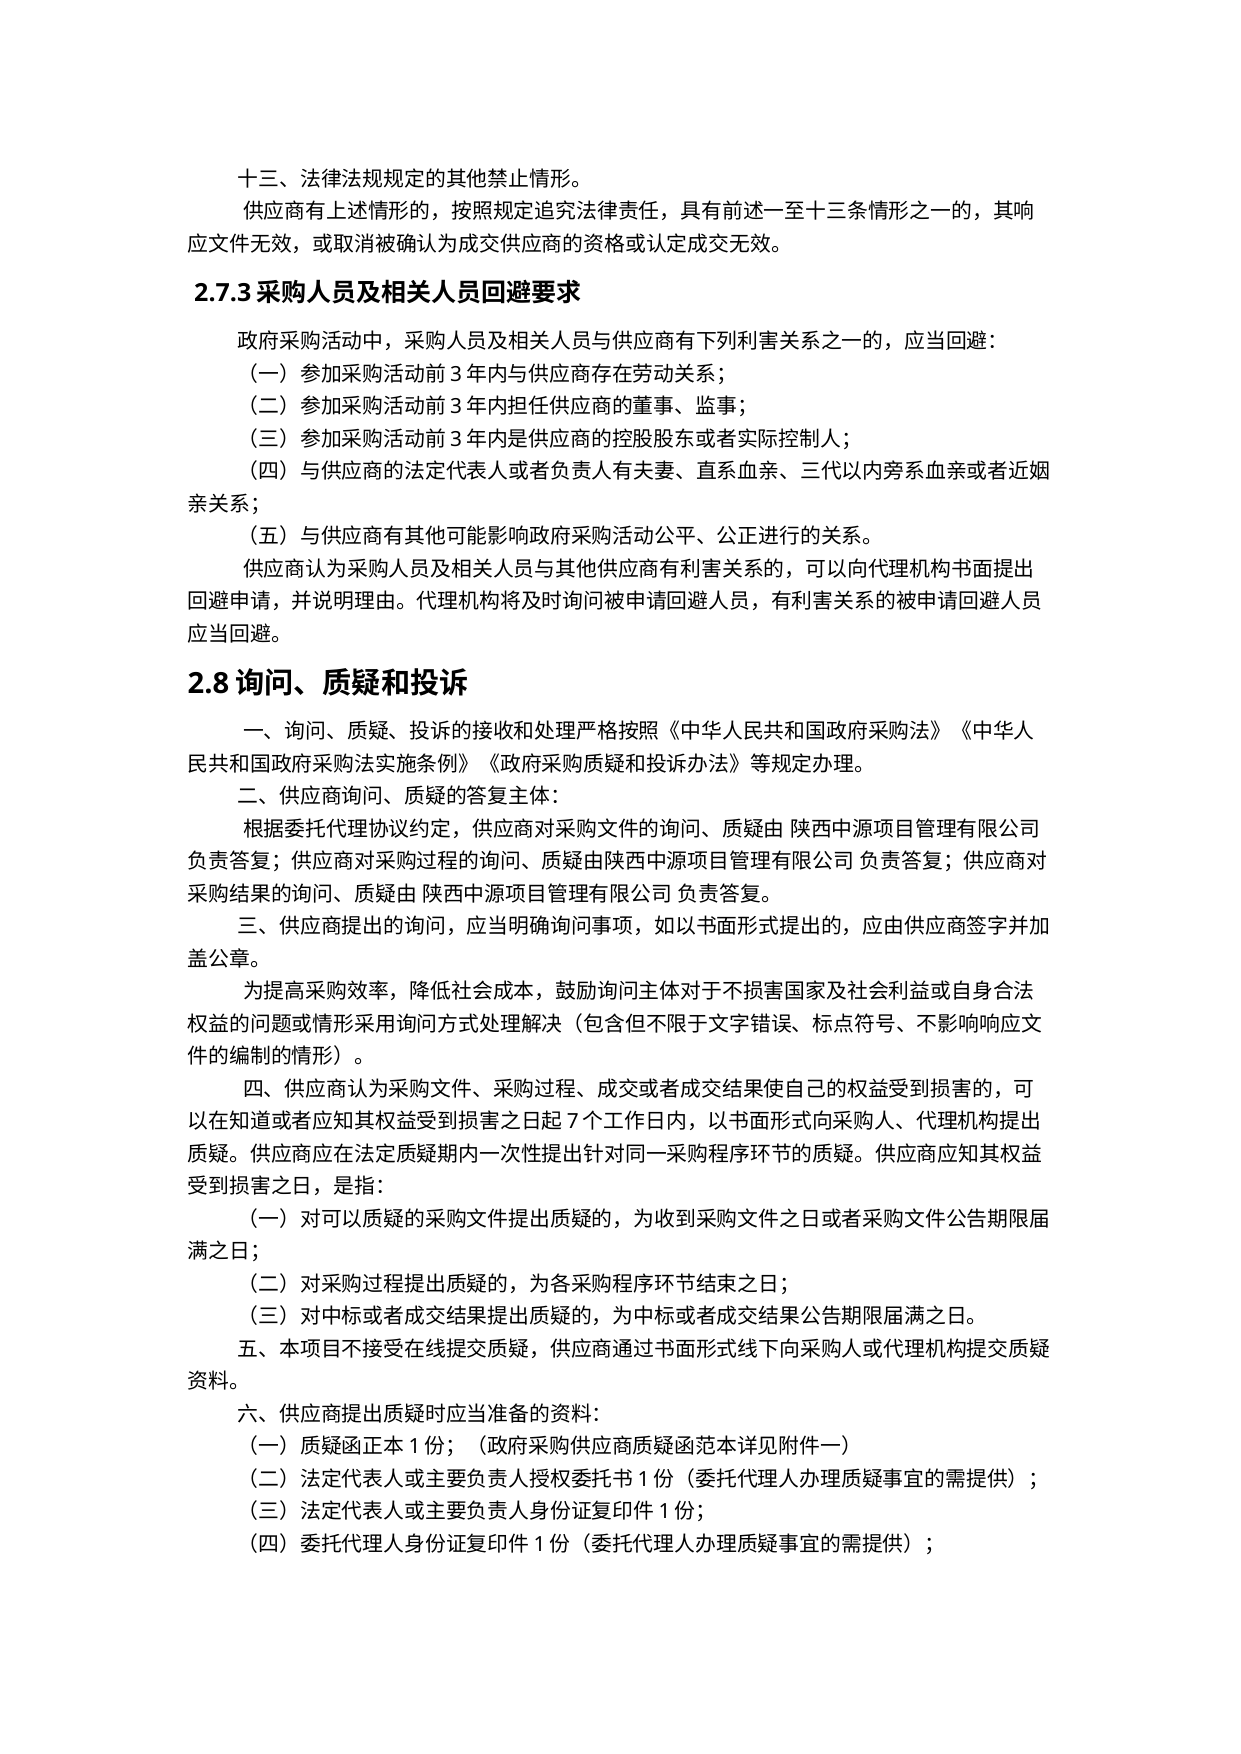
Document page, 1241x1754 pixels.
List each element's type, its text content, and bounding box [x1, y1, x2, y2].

text （二）法定代表人或主要负责人授权委托书1份（委托代理人办理质疑事宜的需提供）； [187, 1462, 1053, 1494]
text 四、供应商认为采购文件、采购过程、成交或者成交结果使自己的权益受到损害的，可以在知道或者应知其权益受到损害之日起7个工作日内，以书面形式向采购人、代理机构提出质疑。供应商应在法定质疑期内一次性提出针对同一采购程序环节的质疑。供应商应知其权益受到损害之日，是指： [187, 1072, 1053, 1202]
text （四）与供应商的法定代表人或者负责人有夫妻、直系血亲、三代以内旁系血亲或者近姻亲关系； [187, 454, 1053, 519]
text 六、供应商提出质疑时应当准备的资料： [187, 1397, 1053, 1429]
text （三）参加采购活动前3年内是供应商的控股股东或者实际控制人； [187, 422, 1053, 454]
text 三、供应商提出的询问，应当明确询问事项，如以书面形式提出的，应由供应商签字并加盖公章。 [187, 909, 1053, 974]
text （一）对可以质疑的采购文件提出质疑的，为收到采购文件之日或者采购文件公告期限届满之日； [187, 1202, 1053, 1267]
text 政府采购活动中，采购人员及相关人员与供应商有下列利害关系之一的，应当回避： [187, 324, 1053, 357]
text 为提高采购效率，降低社会成本，鼓励询问主体对于不损害国家及社会利益或自身合法权益的问题或情形采用询问方式处理解决（包含但不限于文字错误、标点符号、不影响响应文件的编制的情形）。 [187, 974, 1053, 1072]
text 2.7.3采购人员及相关人员回避要求 [187, 259, 1053, 324]
text 十三、法律法规规定的其他禁止情形。 [187, 162, 1053, 194]
text 供应商认为采购人员及相关人员与其他供应商有利害关系的，可以向代理机构书面提出回避申请，并说明理由。代理机构将及时询问被申请回避人员，有利害关系的被申请回避人员应当回避。 [187, 552, 1053, 649]
text 供应商有上述情形的，按照规定追究法律责任，具有前述一至十三条情形之一的，其响应文件无效，或取消被确认为成交供应商的资格或认定成交无效。 [187, 194, 1053, 259]
text （五）与供应商有其他可能影响政府采购活动公平、公正进行的关系。 [187, 519, 1053, 552]
text （三）对中标或者成交结果提出质疑的，为中标或者成交结果公告期限届满之日。 [187, 1299, 1053, 1332]
text （三）法定代表人或主要负责人身份证复印件1份； [187, 1494, 1053, 1527]
text （二）参加采购活动前3年内担任供应商的董事、监事； [187, 389, 1053, 422]
text （二）对采购过程提出质疑的，为各采购程序环节结束之日； [187, 1267, 1053, 1299]
text （一）质疑函正本1份；（政府采购供应商质疑函范本详见附件一） [187, 1429, 1053, 1462]
text （一）参加采购活动前3年内与供应商存在劳动关系； [187, 357, 1053, 389]
text 五、本项目不接受在线提交质疑，供应商通过书面形式线下向采购人或代理机构提交质疑资料。 [187, 1332, 1053, 1397]
text 根据委托代理协议约定，供应商对采购文件的询问、质疑由 陕西中源项目管理有限公司 负责答复；供应商对采购过程的询问、质疑由陕西中源项目管理有限公司 负责答复；供应商对采购结果的询问、质疑由 陕西中源项目管理有限公司 负责答复。 [187, 812, 1053, 909]
text 二、供应商询问、质疑的答复主体： [187, 779, 1053, 812]
text （四）委托代理人身份证复印件1份（委托代理人办理质疑事宜的需提供）； [187, 1527, 1053, 1559]
text 2.8询问、质疑和投诉 [187, 649, 1053, 714]
text 一、询问、质疑、投诉的接收和处理严格按照《中华人民共和国政府采购法》《中华人民共和国政府采购法实施条例》《政府采购质疑和投诉办法》等规定办理。 [187, 714, 1053, 779]
